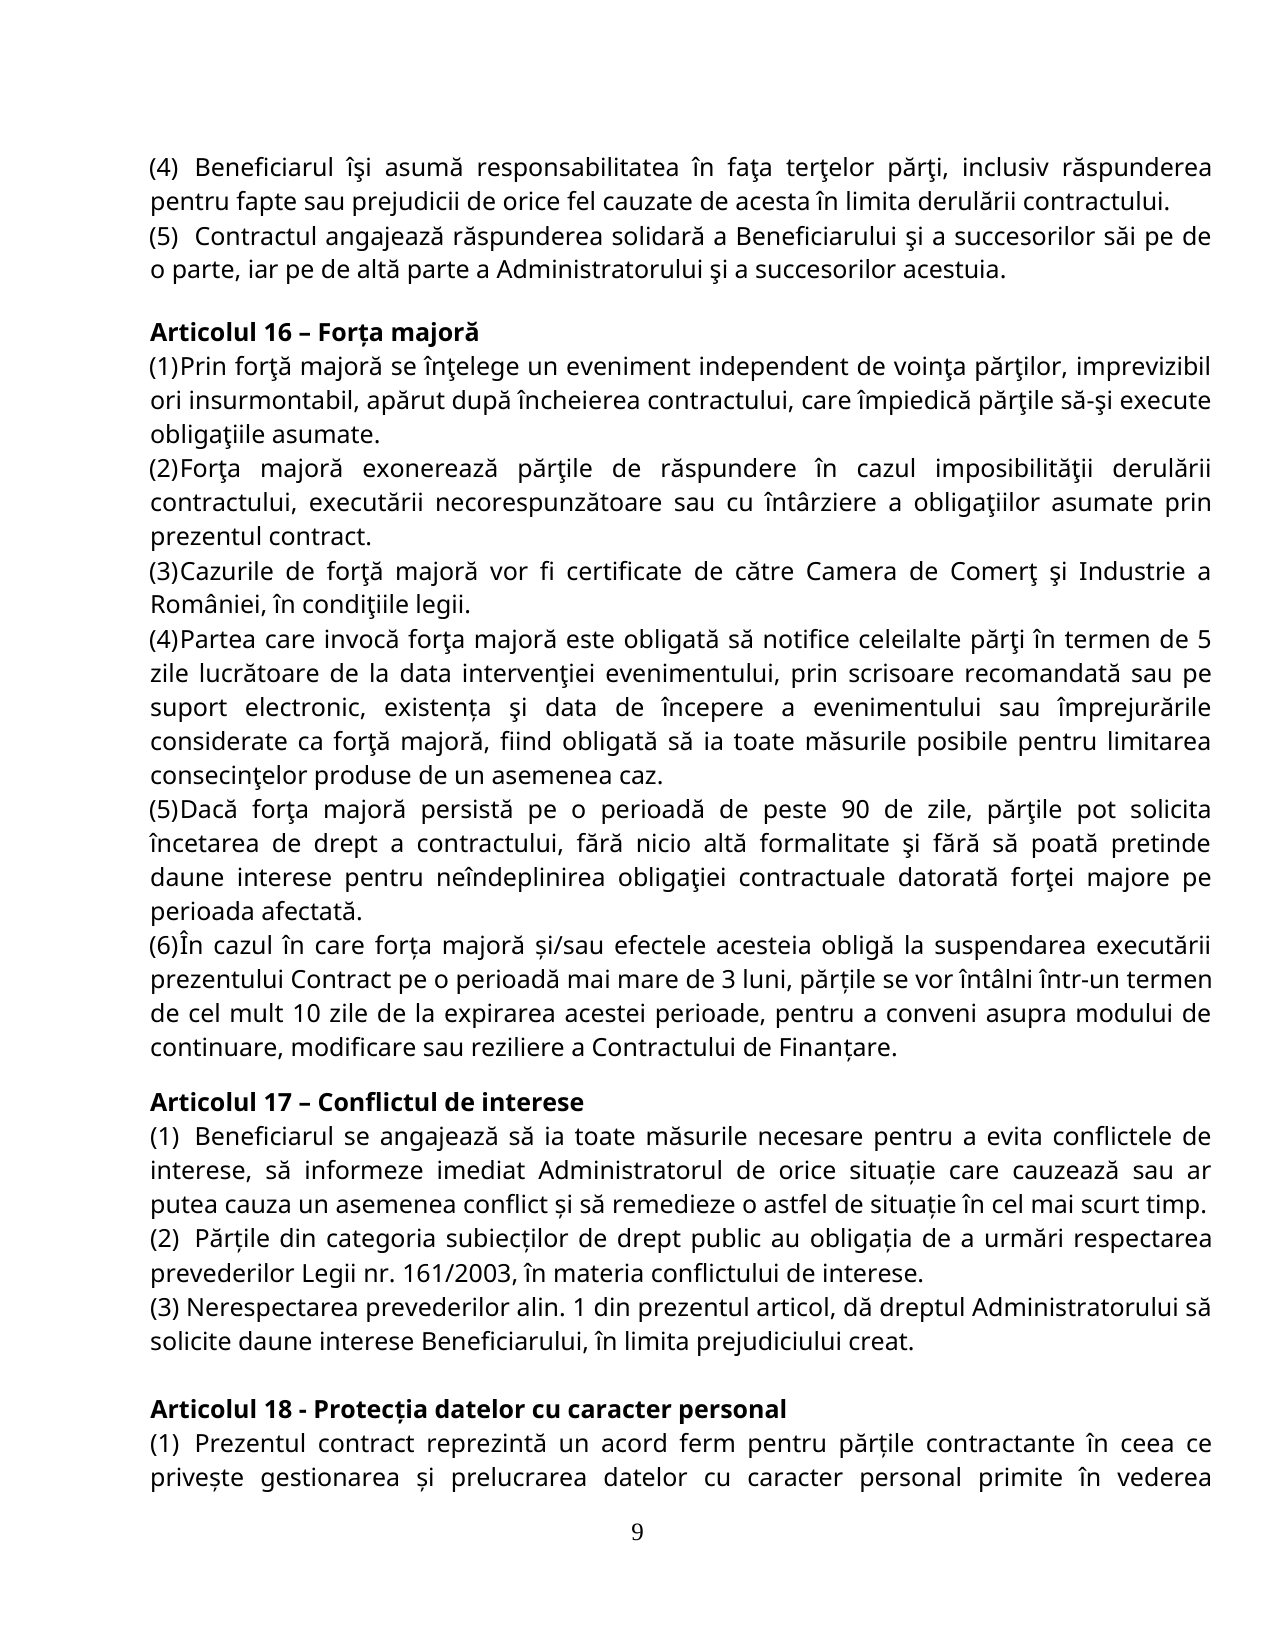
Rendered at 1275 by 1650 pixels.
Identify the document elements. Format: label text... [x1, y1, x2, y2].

list Contractul angajează răspunderea solidară a Beneficiarului şi a succesorilor săi pe de o parte, iar pe de altă parte a Administratorului şi a succesorilor acestuia. [149, 218, 1213, 286]
text (3) Nerespectarea prevederilor alin. 1 din prezentul articol, dă dreptul Administratorului să solicite daune interese Beneficiarului, în limita prejudiciului creat. [150, 1289, 1213, 1357]
subtitle Articolul 17 – Conflictul de interese [150, 1085, 1213, 1119]
list Forţa majoră exonerează părţile de răspundere în cazul imposibilităţii derulării contractului, executării necorespunzătoare sau cu întârziere a obligaţiilor asumate prin prezentul contract. [149, 451, 1213, 553]
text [150, 1426, 1213, 1494]
list Partea care invocă forţa majoră este obligată să notifice celeilalte părţi în termen de 5 zile lucrătoare de la data intervenţiei evenimentului, prin scrisoare recomandată sau pe suport electronic, existența şi data de începere a evenimentului sau împrejurările considerate ca forţă majoră, fiind obligată să ia toate măsurile posibile pentru limitarea consecinţelor produse de un asemenea caz. [149, 621, 1213, 792]
subtitle Articolul 16 – Forţa majoră [150, 315, 1213, 349]
list În cazul în care forţa majoră şi/sau efectele acesteia obligă la suspendarea executării prezentului Contract pe o perioadă mai mare de 3 luni, părţile se vor întâlni într-un termen de cel mult 10 zile de la expirarea acestei perioade, pentru a conveni asupra modului de continuare, modificare sau reziliere a Contractului de Finanţare. [149, 928, 1213, 1064]
text Articolul 18 - Protecția datelor cu caracter personal [150, 1391, 1213, 1426]
list Părţile din categoria subiecţilor de drept public au obligaţia de a urmări respectarea prevederilor Legii nr. 161/2003, în materia conflictului de interese. [150, 1221, 1213, 1289]
list Cazurile de forţă majoră vor fi certificate de către Camera de Comerţ şi Industrie a României, în condiţiile legii. [149, 553, 1213, 621]
list Beneficiarul se angajează să ia toate măsurile necesare pentru a evita conflictele de interese, să informeze imediat Administratorul de orice situație care cauzează sau ar putea cauza un asemenea conflict și să remedieze o astfel de situație în cel mai scurt timp. [150, 1119, 1213, 1221]
list Prin forţă majoră se înţelege un eveniment independent de voinţa părţilor, imprevizibil ori insurmontabil, apărut după încheierea contractului, care împiedică părţile să-şi execute obligaţiile asumate. [149, 349, 1213, 451]
list Dacă forţa majoră persistă pe o perioadă de peste 90 de zile, părţile pot solicita încetarea de drept a contractului, fără nicio altă formalitate şi fără să poată pretinde daune interese pentru neîndeplinirea obligaţiei contractuale datorată forţei majore pe perioada afectată. [149, 792, 1213, 928]
list Beneficiarul îşi asumă responsabilitatea în faţa terţelor părţi, inclusiv răspunderea pentru fapte sau prejudicii de orice fel cauzate de acesta în limita derulării contractului. [149, 150, 1213, 218]
